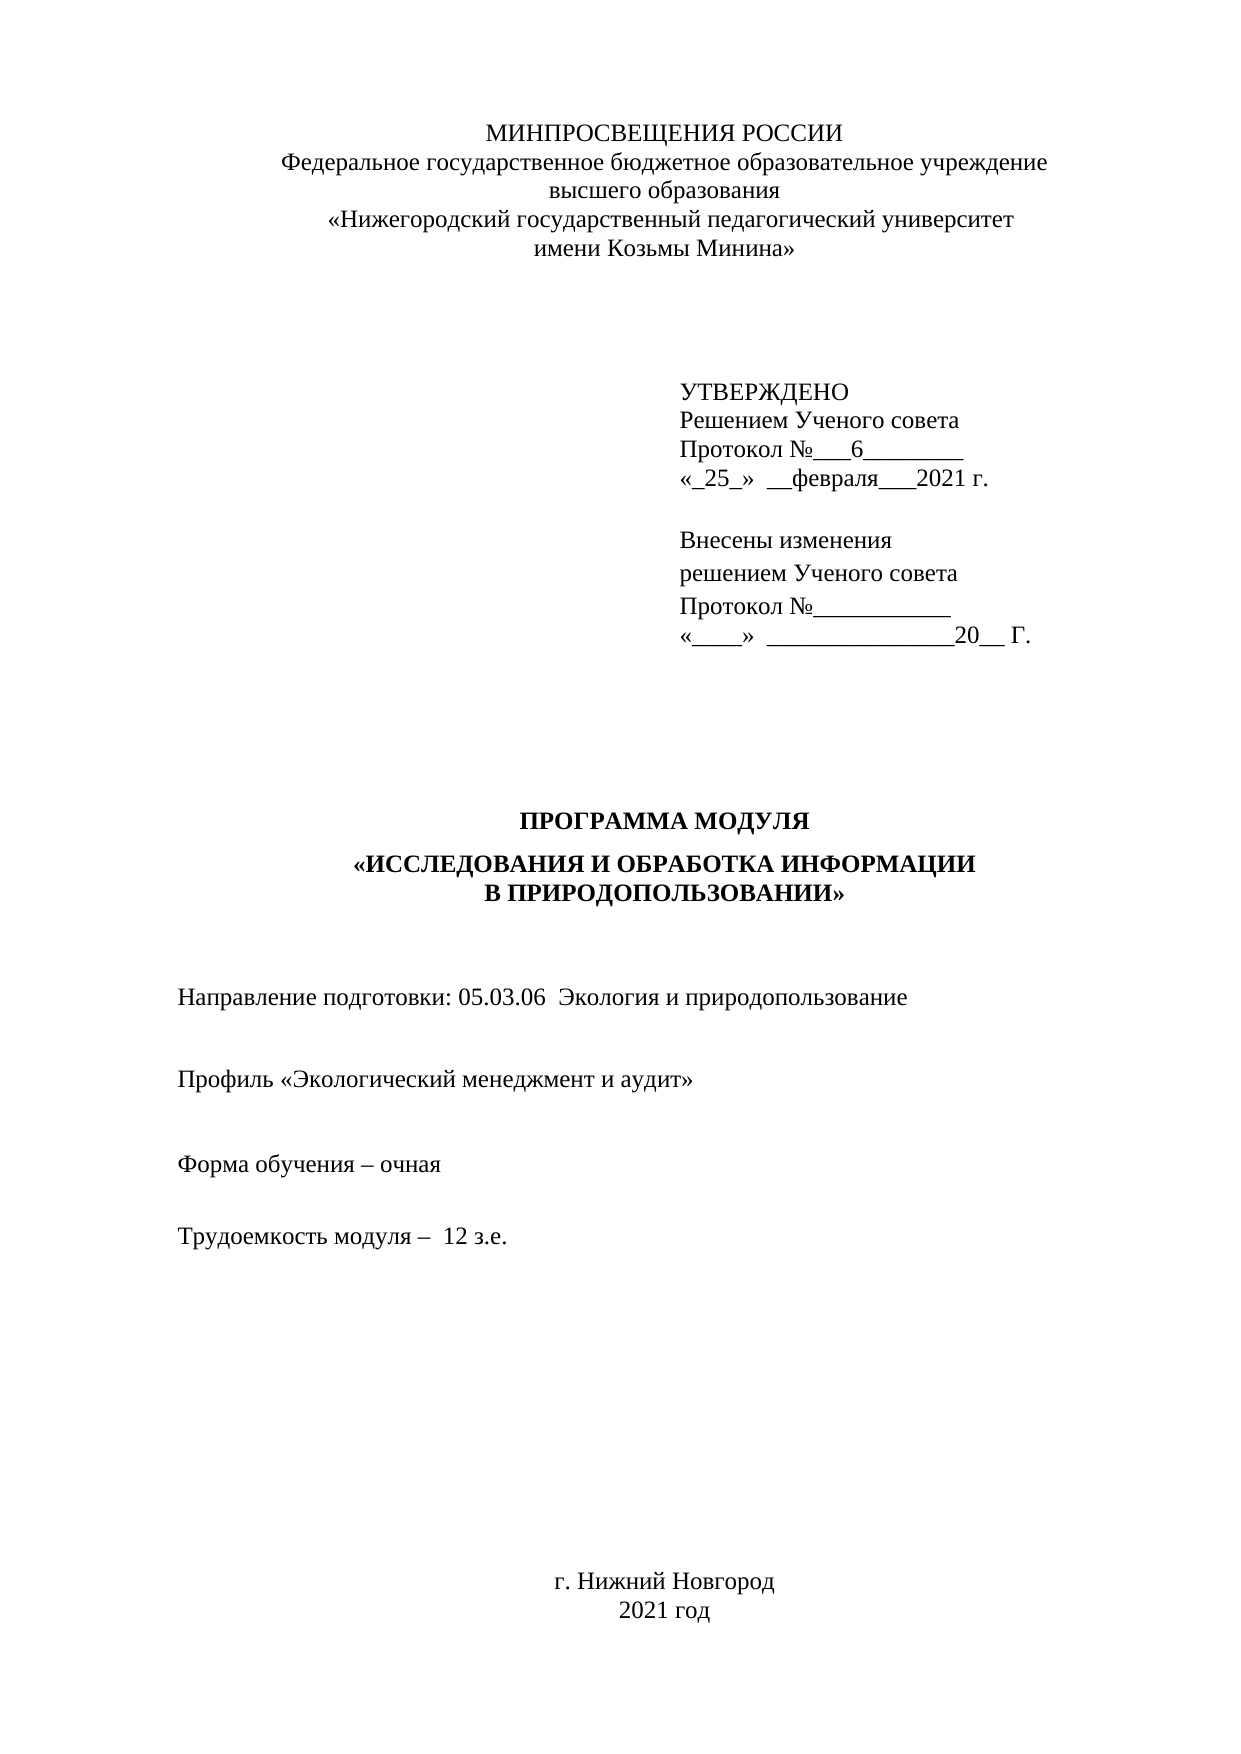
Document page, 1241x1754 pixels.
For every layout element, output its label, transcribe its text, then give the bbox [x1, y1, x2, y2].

text Федеральное государственное бюджетное образовательное учреждение [177, 147, 1152, 176]
text «____» _______________20__ г. [679, 620, 1152, 648]
text Внесены изменения [679, 525, 1152, 554]
text Форма обучения – очная [177, 1149, 1152, 1178]
text г. Нижний Новгород [177, 1566, 1152, 1595]
text решением Ученого совета [679, 558, 1152, 587]
text 2021 год [177, 1595, 1152, 1624]
text имени Козьмы Минина» [177, 233, 1152, 262]
text МИНПРОСВЕЩЕНИЯ РОССИИ [177, 118, 1152, 147]
text Трудоемкость модуля – 12 з.е. [177, 1221, 1152, 1250]
text высшего образования [177, 176, 1152, 204]
text «Нижегородский государственный педагогический университет [177, 204, 1152, 233]
text Протокол №___________ [679, 591, 1152, 620]
text Профиль «Экологический менеджмент и аудит» [177, 1064, 1152, 1092]
text программа модуля [177, 806, 1152, 834]
text Направление подготовки: 05.03.06 Экология и природопользование [177, 982, 1152, 1011]
text УТВЕРЖДЕНО [679, 377, 1152, 406]
text Протокол №___6________ [679, 434, 1152, 463]
text Решением Ученого совета [679, 406, 1152, 434]
text «_25_» __февраля___2021 г. [679, 463, 1152, 492]
text В ПРИРОДОПОЛЬЗОВАНИИ» [177, 878, 1152, 906]
text «ИССЛЕДОВАНИЯ И ОБРАБОТКА ИНФОРМАЦИИ [177, 849, 1152, 878]
